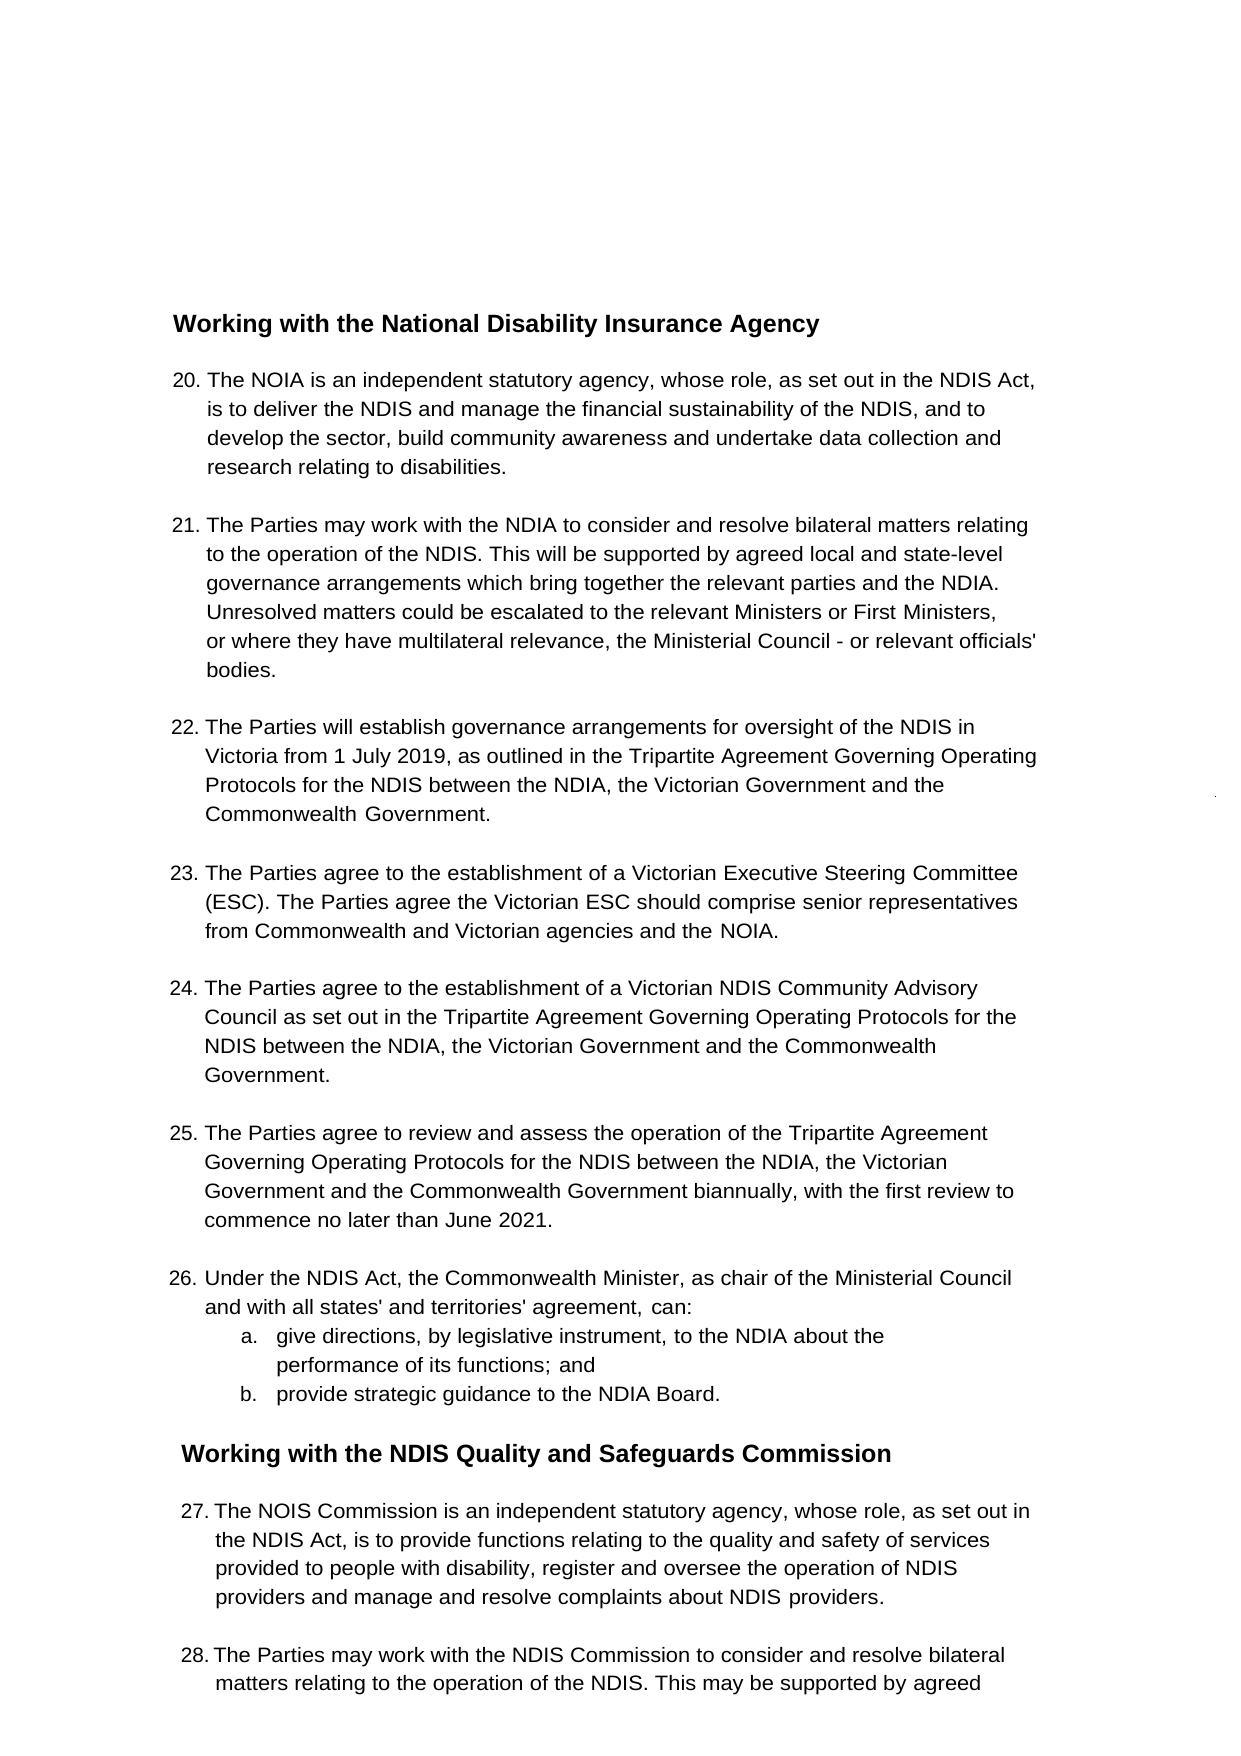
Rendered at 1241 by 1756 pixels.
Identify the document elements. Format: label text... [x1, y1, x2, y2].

list Under the NDIS Act, the Commonwealth Minister, as chair of the Ministerial Council and with all states' and territories' agreement, can: [168, 1266, 1015, 1319]
list give directions, by legislative instrument, to the NDIA about the performance of its functions; and [241, 1324, 884, 1377]
text or where they have multilateral relevance, the Ministerial Council - or relevant officials' bodies. [206, 628, 1082, 681]
subtitle Working with the NDIS Quality and Safeguards Commission [181, 1439, 1082, 1468]
list provide strategic guidance to the NDIA Board. [240, 1382, 1082, 1406]
list The Parties agree to review and assess the operation of the Tripartite Agreement Governing Operating Protocols for the NDIS between the NDIA, the Victorian Government and the Commonwealth Government biannually, with the first review to commence no later than June 2021. [169, 1121, 1017, 1232]
list The Parties agree to the establishment of a Victorian NDIS Community Advisory Council as set out in the Tripartite Agreement Governing Operating Protocols for the NDIS between the NDIA, the Victorian Government and the Commonwealth Government. [169, 976, 1021, 1087]
subtitle Working with the National Disability Insurance Agency [173, 309, 1082, 338]
list The Parties will establish governance arrangements for oversight of the NDIS in Victoria from 1 July 2019, as outlined in the Tripartite Agreement Governing Operating Protocols for the NDIS between the NDIA, the Victorian Government and the Commonwealth Government. [171, 715, 1040, 826]
list The Parties may work with the NDIS Commission to consider and resolve bilateral matters relating to the operation of the NDIS. This may be supported by agreed [181, 1643, 1008, 1695]
list The NOIS Commission is an independent statutory agency, whose role, as set out in the NDIS Act, is to provide functions relating to the quality and safety of services provided to people with disability, register and oversee the operation of NDIS providers and manage and resolve complaints about NDIS providers. [181, 1499, 1032, 1609]
list The Parties agree to the establishment of a Victorian Executive Steering Committee (ESC). The Parties agree the Victorian ESC should comprise senior representatives from Commonwealth and Victorian agencies and the NOIA. [170, 861, 1019, 942]
list The NOIA is an independent statutory agency, whose role, as set out in the NDIS Act, is to deliver the NDIS and manage the financial sustainability of the NDIS, and to develop the sector, build community awareness and undertake data collection and research relating to disabilities. [172, 368, 1037, 479]
list The Parties may work with the NDIA to consider and resolve bilateral matters relating to the operation of the NDIS. This will be supported by agreed local and state-level governance arrangements which bring together the relevant parties and the NDIA. Unresolved matters could be escalated to the relevant Ministers or First Ministers, [172, 513, 1031, 623]
